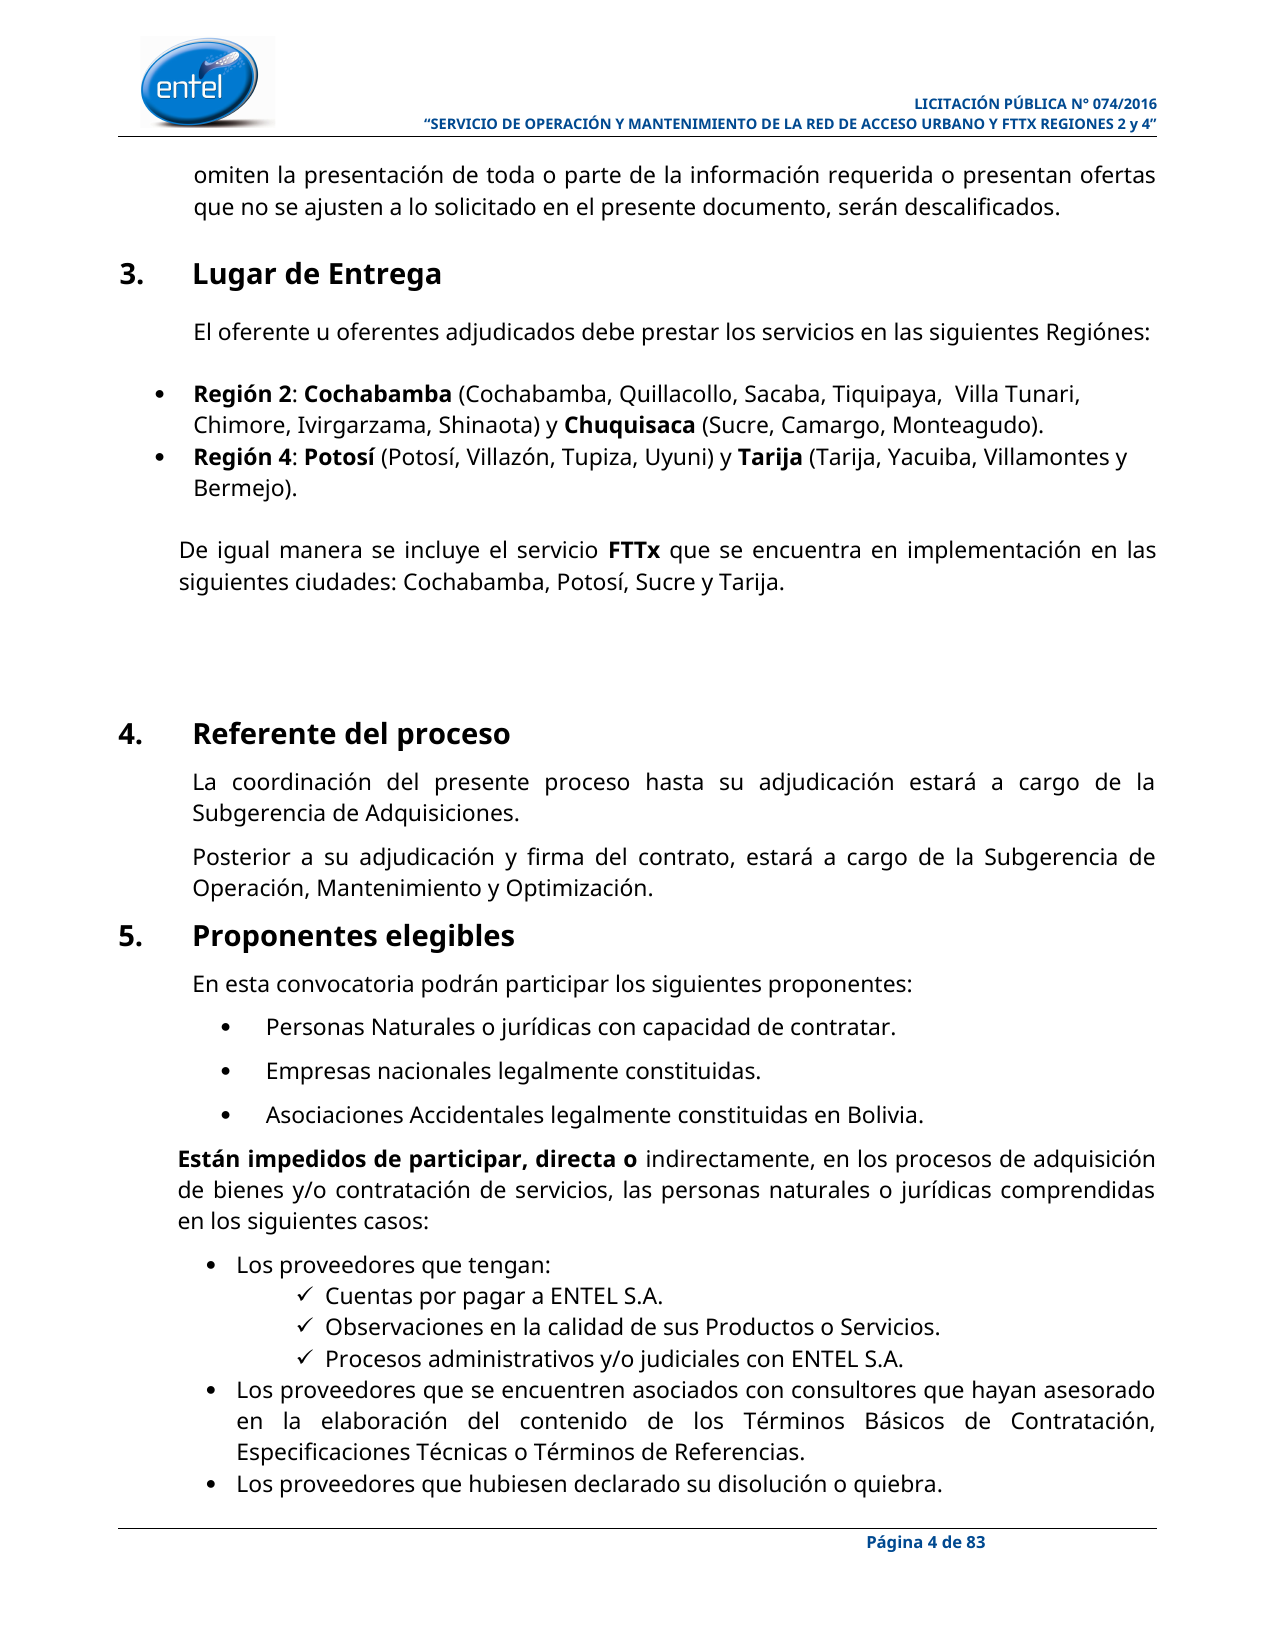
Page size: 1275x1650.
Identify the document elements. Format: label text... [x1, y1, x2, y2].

list Personas Naturales o jurídicas con capacidad de contratar. [177, 1011, 1157, 1043]
text Están impedidos de participar, directa o indirectamente, en los procesos de adquisición de bienes y/o contratación de servicios, las personas naturales o jurídicas comprendidas en los siguientes casos: [177, 1143, 1157, 1236]
list Los proveedores que hubiesen declarado su disolución o quiebra. [207, 1468, 1157, 1499]
list Empresas nacionales legalmente constituidas. [177, 1055, 1157, 1086]
picture [140, 36, 276, 128]
list Referente del proceso [118, 713, 1157, 753]
text De igual manera se incluye el servicio FTTx que se encuentra en implementación en las siguientes ciudades: Cochabamba, Potosí, Sucre y Tarija. [178, 534, 1157, 597]
list Posterior a su adjudicación y firma del contrato, estará a cargo de la Subgerencia de Operación, Mantenimiento y Optimización. [192, 840, 1157, 903]
text El oferente u oferentes adjudicados debe prestar los servicios en las siguientes Regiónes: [193, 316, 1157, 347]
list Observaciones en la calidad de sus Productos o Servicios. [295, 1311, 1157, 1343]
list Cuentas por pagar a ENTEL S.A. [295, 1280, 1157, 1311]
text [193, 159, 1157, 222]
list Lugar de Entrega [119, 253, 1157, 293]
list La coordinación del presente proceso hasta su adjudicación estará a cargo de la Subgerencia de Adquisiciones. [192, 765, 1157, 828]
list Proponentes elegibles [118, 915, 1157, 955]
list Región 2: Cochabamba (Cochabamba, Quillacollo, Sacaba, Tiquipaya, Villa Tunari, Chimore, Ivirgarzama, Shinaota) y Chuquisaca (Sucre, Camargo, Monteagudo). [156, 378, 1157, 441]
list Procesos administrativos y/o judiciales con ENTEL S.A. [295, 1343, 1157, 1374]
text En esta convocatoria podrán participar los siguientes proponentes: [177, 968, 1157, 999]
list Los proveedores que tengan: [207, 1249, 1157, 1280]
list Asociaciones Accidentales legalmente constituidas en Bolivia. [177, 1099, 1157, 1130]
list Región 4: Potosí (Potosí, Villazón, Tupiza, Uyuni) y Tarija (Tarija, Yacuiba, Villamontes y Bermejo). [156, 441, 1157, 503]
list Los proveedores que se encuentren asociados con consultores que hayan asesorado en la elaboración del contenido de los Términos Básicos de Contratación, Especificaciones Técnicas o Términos de Referencias. [207, 1374, 1157, 1468]
